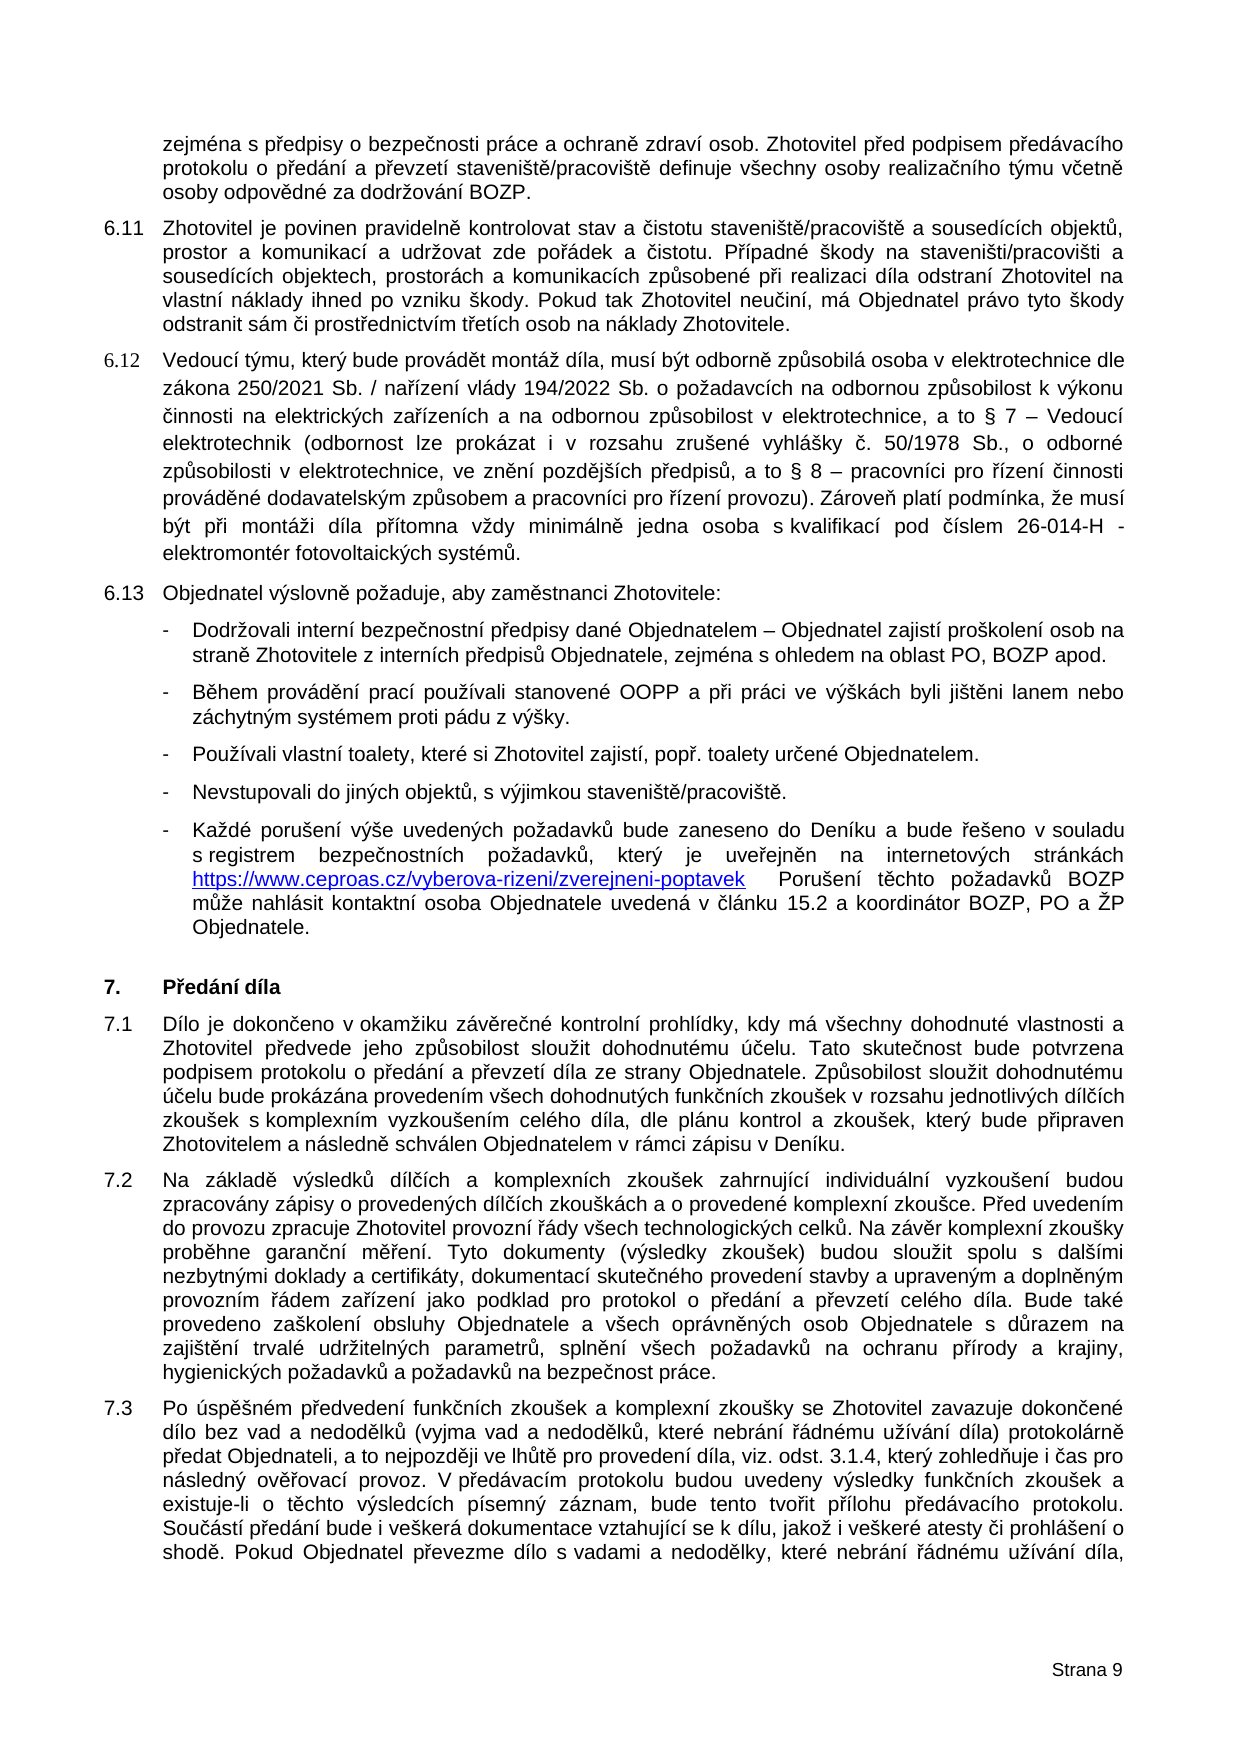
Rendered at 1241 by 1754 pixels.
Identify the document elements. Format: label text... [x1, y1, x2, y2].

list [103, 132, 1125, 203]
list Objednatel výslovně požaduje, aby zaměstnanci Zhotovitele: [103, 581, 1125, 605]
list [103, 1396, 1125, 1564]
list Dílo je dokončeno v okamžiku závěrečné kontrolní prohlídky, kdy má všechny dohodnuté vlastnosti a Zhotovitel předvede jeho způsobilost sloužit dohodnutému účelu. Tato skutečnost bude potvrzena podpisem protokolu o předání a převzetí díla ze strany Objednatele. Způsobilost sloužit dohodnutému účelu bude prokázána provedením všech dohodnutých funkčních zkoušek v rozsahu jednotlivých dílčích zkoušek s komplexním vyzkoušením celého díla, dle plánu kontrol a zkoušek, který bude připraven Zhotovitelem a následně schválen Objednatelem v rámci zápisu v Deníku. [103, 1012, 1125, 1155]
list Vedoucí týmu, který bude provádět montáž díla, musí být odborně způsobilá osoba v elektrotechnice dle zákona 250/2021 Sb. / nařízení vlády 194/2022 Sb. o požadavcích na odbornou způsobilost k výkonu činnosti na elektrických zařízeních a na odbornou způsobilost v elektrotechnice, a to § 7 – Vedoucí elektrotechnik (odbornost lze prokázat i v rozsahu zrušené vyhlášky č. 50/1978 Sb., o odborné způsobilosti v elektrotechnice, ve znění pozdějších předpisů, a to § 8 – pracovníci pro řízení činnosti prováděné dodavatelským způsobem a pracovníci pro řízení provozu). Zároveň platí podmínka, že musí být při montáži díla přítomna vždy minimálně jedna osoba s kvalifikací pod číslem 26-014-H - elektromontér fotovoltaických systémů. [103, 348, 1125, 565]
list Nevstupovali do jiných objektů, s výjimkou staveniště/pracoviště. [162, 779, 1125, 805]
list Každé porušení výše uvedených požadavků bude zaneseno do Deníku a bude řešeno v souladu s registrem bezpečnostních požadavků, který je uveřejněn na internetových stránkách https://www.ceproas.cz/vyberova-rizeni/zverejneni-poptavek Porušení těchto požadavků BOZP může nahlásit kontaktní osoba Objednatele uvedená v článku 15.2 a koordinátor BOZP, PO a ŽP Objednatele. [162, 817, 1125, 938]
list Používali vlastní toalety, které si Zhotovitel zajistí, popř. toalety určené Objednatelem. [162, 741, 1125, 767]
list Dodržovali interní bezpečnostní předpisy dané Objednatelem – Objednatel zajistí proškolení osob na straně Zhotovitele z interních předpisů Objednatele, zejména s ohledem na oblast PO, BOZP apod. [162, 618, 1125, 667]
list Předání díla [103, 975, 1125, 999]
list Během provádění prací používali stanovené OOPP a při práci ve výškách byli jištěni lanem nebo záchytným systémem proti pádu z výšky. [162, 679, 1125, 729]
list Zhotovitel je povinen pravidelně kontrolovat stav a čistotu staveniště/pracoviště a sousedících objektů, prostor a komunikací a udržovat zde pořádek a čistotu. Případné škody na staveništi/pracovišti a sousedících objektech, prostorách a komunikacích způsobené při realizaci díla odstraní Zhotovitel na vlastní náklady ihned po vzniku škody. Pokud tak Zhotovitel neučiní, má Objednatel právo tyto škody odstranit sám či prostřednictvím třetích osob na náklady Zhotovitele. [103, 216, 1125, 336]
list Na základě výsledků dílčích a komplexních zkoušek zahrnující individuální vyzkoušení budou zpracovány zápisy o provedených dílčích zkouškách a o provedené komplexní zkoušce. Před uvedením do provozu zpracuje Zhotovitel provozní řády všech technologických celků. Na závěr komplexní zkoušky proběhne garanční měření. Tyto dokumenty (výsledky zkoušek) budou sloužit spolu s dalšími nezbytnými doklady a certifikáty, dokumentací skutečného provedení stavby a upraveným a doplněným provozním řádem zařízení jako podklad pro protokol o předání a převzetí celého díla. Bude také provedeno zaškolení obsluhy Objednatele a všech oprávněných osob Objednatele s důrazem na zajištění trvalé udržitelných parametrů, splnění všech požadavků na ochranu přírody a krajiny, hygienických požadavků a požadavků na bezpečnost práce. [103, 1168, 1125, 1383]
